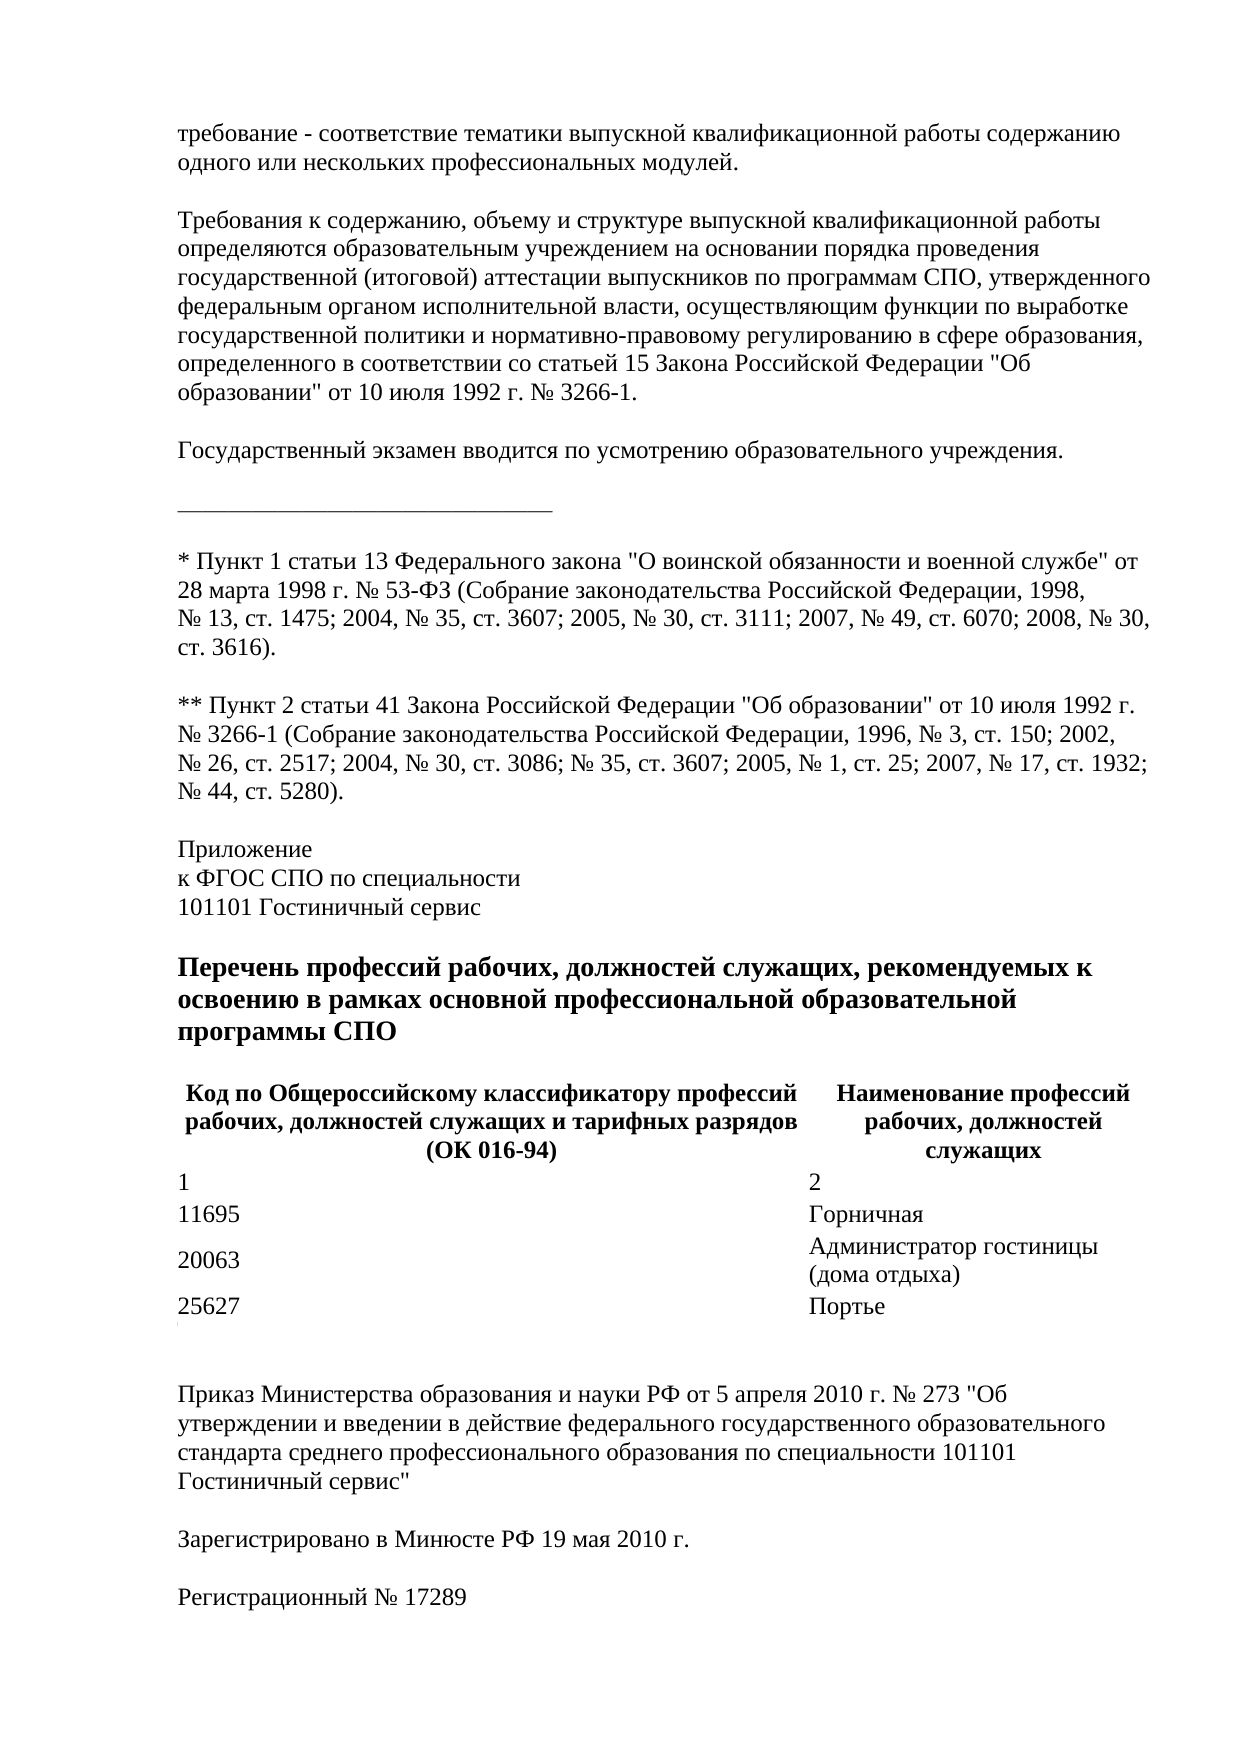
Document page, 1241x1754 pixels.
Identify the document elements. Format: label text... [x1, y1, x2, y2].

text Регистрационный № 17289 [177, 1582, 1152, 1610]
table_cell 2 [807, 1165, 1159, 1197]
table_header Наименование профессий рабочих, должностей служащих [807, 1076, 1159, 1165]
text Государственный экзамен вводится по усмотрению образовательного учреждения. [177, 435, 1152, 464]
text ______________________________ [177, 493, 1152, 517]
text * Пункт 1 статьи 13 Федерального закона "О воинской обязанности и военной службе" от 28 марта 1998 г. № 53-ФЗ (Собрание законодательства Российской Федерации, 1998, № 13, ст. 1475; 2004, № 35, ст. 3607; 2005, № 30, ст. 3111; 2007, № 49, ст. 6070; 2008, № 30, ст. 3616). [177, 546, 1152, 661]
table_cell Администратор гостиницы (дома отдыха) [807, 1229, 1159, 1290]
table_cell Портье [807, 1290, 1159, 1322]
text Требования к содержанию, объему и структуре выпускной квалификационной работы определяются образовательным учреждением на основании порядка проведения государственной (итоговой) аттестации выпускников по программам СПО, утвержденного федеральным органом исполнительной власти, осуществляющим функции по выработке государственной политики и нормативно-правовому регулированию в сфере образования, определенного в соответствии со статьей 15 Закона Российской Федерации "Об образовании" от 10 июля 1992 г. № 3266-1. [177, 205, 1152, 406]
text Зарегистрировано в Минюсте РФ 19 мая 2010 г. [177, 1524, 1152, 1552]
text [177, 118, 1152, 176]
table_cell 25627 [176, 1290, 807, 1322]
table_cell 11695 [176, 1197, 807, 1229]
text Приказ Министерства образования и науки РФ от 5 апреля 2010 г. № 273 "Об утверждении и введении в действие федерального государственного образовательного стандарта среднего профессионального образования по специальности 101101 Гостиничный сервис" [177, 1379, 1152, 1494]
table_header Код по Общероссийскому классификатору профессий рабочих, должностей служащих и тарифных разрядов (ОК 016-94) [176, 1076, 807, 1165]
text ** Пункт 2 статьи 41 Закона Российской Федерации "Об образовании" от 10 июля 1992 г. № 3266-1 (Собрание законодательства Российской Федерации, 1996, № 3, ст. 150; 2002, № 26, ст. 2517; 2004, № 30, ст. 3086; № 35, ст. 3607; 2005, № 1, ст. 25; 2007, № 17, ст. 1932; № 44, ст. 5280). [177, 690, 1152, 805]
table_cell Горничная [807, 1197, 1159, 1229]
text Перечень профессий рабочих, должностей служащих, рекомендуемых к освоению в рамках основной профессиональной образовательной программы СПО [177, 950, 1152, 1047]
table_cell 1 [176, 1165, 807, 1197]
text Приложение к ФГОС СПО по специальности 101101 Гостиничный сервис [177, 834, 1152, 921]
table_cell 20063 [176, 1229, 807, 1290]
